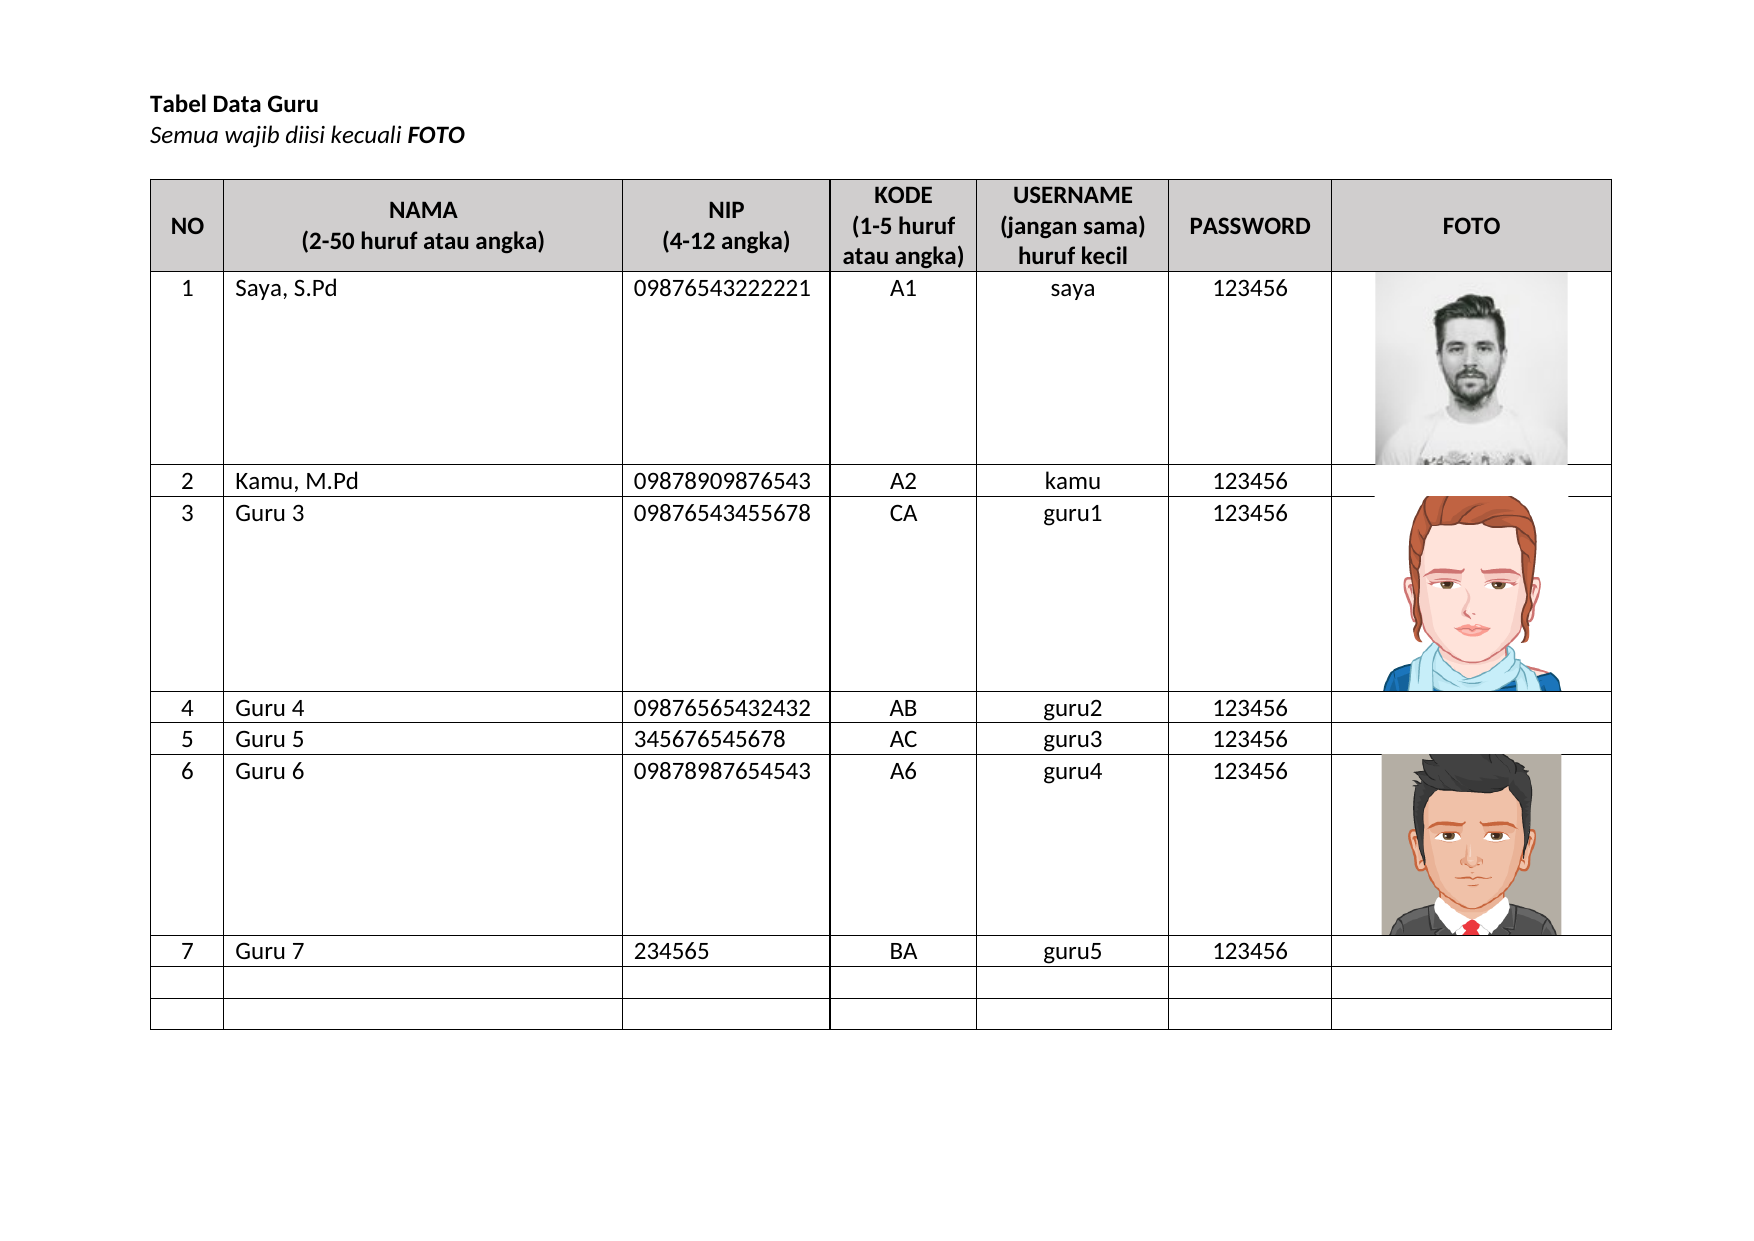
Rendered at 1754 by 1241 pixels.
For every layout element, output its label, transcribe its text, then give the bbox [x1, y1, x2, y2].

table_cell [1569, 497, 1611, 691]
table_cell [977, 967, 1168, 998]
table_cell 123456 [1169, 692, 1331, 722]
table_cell 2 [151, 465, 223, 496]
table_cell Kamu, M.Pd [224, 465, 622, 496]
table_cell saya [977, 272, 1168, 464]
table_cell [224, 967, 622, 998]
table_cell [1332, 723, 1611, 754]
table_cell 123456 [1169, 755, 1331, 934]
table_header NO [151, 180, 223, 271]
text Semua wajib diisi kecuali FOTO [150, 119, 1604, 150]
table_cell A1 [831, 272, 976, 464]
table_header USERNAME (jangan sama) huruf kecil [977, 180, 1168, 271]
table_cell [1332, 497, 1374, 691]
table_cell Guru 4 [224, 692, 622, 722]
table_cell kamu [977, 465, 1168, 496]
table_cell 123456 [1169, 723, 1331, 754]
table_cell 123456 [1169, 497, 1331, 691]
table_cell [1332, 465, 1611, 496]
table_header PASSWORD [1169, 180, 1331, 271]
table_cell [224, 999, 622, 1029]
table_cell AC [831, 723, 976, 754]
picture [1375, 272, 1568, 465]
table_header FOTO [1332, 180, 1611, 271]
table_cell Guru 7 [224, 936, 622, 966]
table_cell 123456 [1169, 272, 1331, 464]
table_cell [1332, 692, 1611, 722]
table_cell AB [831, 692, 976, 722]
table_cell 09878987654543 [623, 755, 829, 934]
table_cell 7 [151, 936, 223, 966]
table_cell guru3 [977, 723, 1168, 754]
table_cell A2 [831, 465, 976, 496]
table_cell 123456 [1169, 936, 1331, 966]
table_cell [831, 967, 976, 998]
table_cell [1332, 999, 1611, 1029]
table_cell [1332, 936, 1611, 966]
table_cell 234565 [623, 936, 829, 966]
table_header KODE (1-5 huruf atau angka) [831, 180, 976, 271]
table_cell [831, 999, 976, 1029]
table_cell 345676545678 [623, 723, 829, 754]
table_cell A6 [831, 755, 976, 934]
table_cell [623, 967, 829, 998]
table_cell guru5 [977, 936, 1168, 966]
table_cell Saya, S.Pd [224, 272, 622, 464]
table_cell [1332, 272, 1375, 464]
picture [1381, 754, 1562, 935]
table_cell Guru 3 [224, 497, 622, 691]
table_header NIP (4-12 angka) [623, 180, 829, 271]
table_cell Guru 6 [224, 755, 622, 934]
table_cell 09876565432432 [623, 692, 829, 722]
table_cell guru1 [977, 497, 1168, 691]
table_cell [1332, 967, 1611, 998]
table_cell [1169, 967, 1331, 998]
table_cell guru2 [977, 692, 1168, 722]
table_cell 5 [151, 723, 223, 754]
table_cell [1568, 272, 1611, 464]
table_cell [623, 999, 829, 1029]
table_cell 09878909876543 [623, 465, 829, 496]
table_cell 6 [151, 755, 223, 934]
table_cell 3 [151, 497, 223, 691]
table_cell guru4 [977, 755, 1168, 934]
table_cell [1169, 999, 1331, 1029]
picture [1374, 496, 1569, 691]
table_cell [977, 999, 1168, 1029]
table_cell 09876543455678 [623, 497, 829, 691]
table_cell CA [831, 497, 976, 691]
table_cell [1332, 755, 1381, 934]
table_cell 1 [151, 272, 223, 464]
text Tabel Data Guru [150, 89, 1604, 119]
table_cell 4 [151, 692, 223, 722]
table_cell [1562, 755, 1611, 934]
table_cell 123456 [1169, 465, 1331, 496]
table_cell [151, 967, 223, 998]
table_cell 09876543222221 [623, 272, 829, 464]
table_cell Guru 5 [224, 723, 622, 754]
table_cell [151, 999, 223, 1029]
table_cell BA [831, 936, 976, 966]
table_header NAMA (2-50 huruf atau angka) [224, 180, 622, 271]
